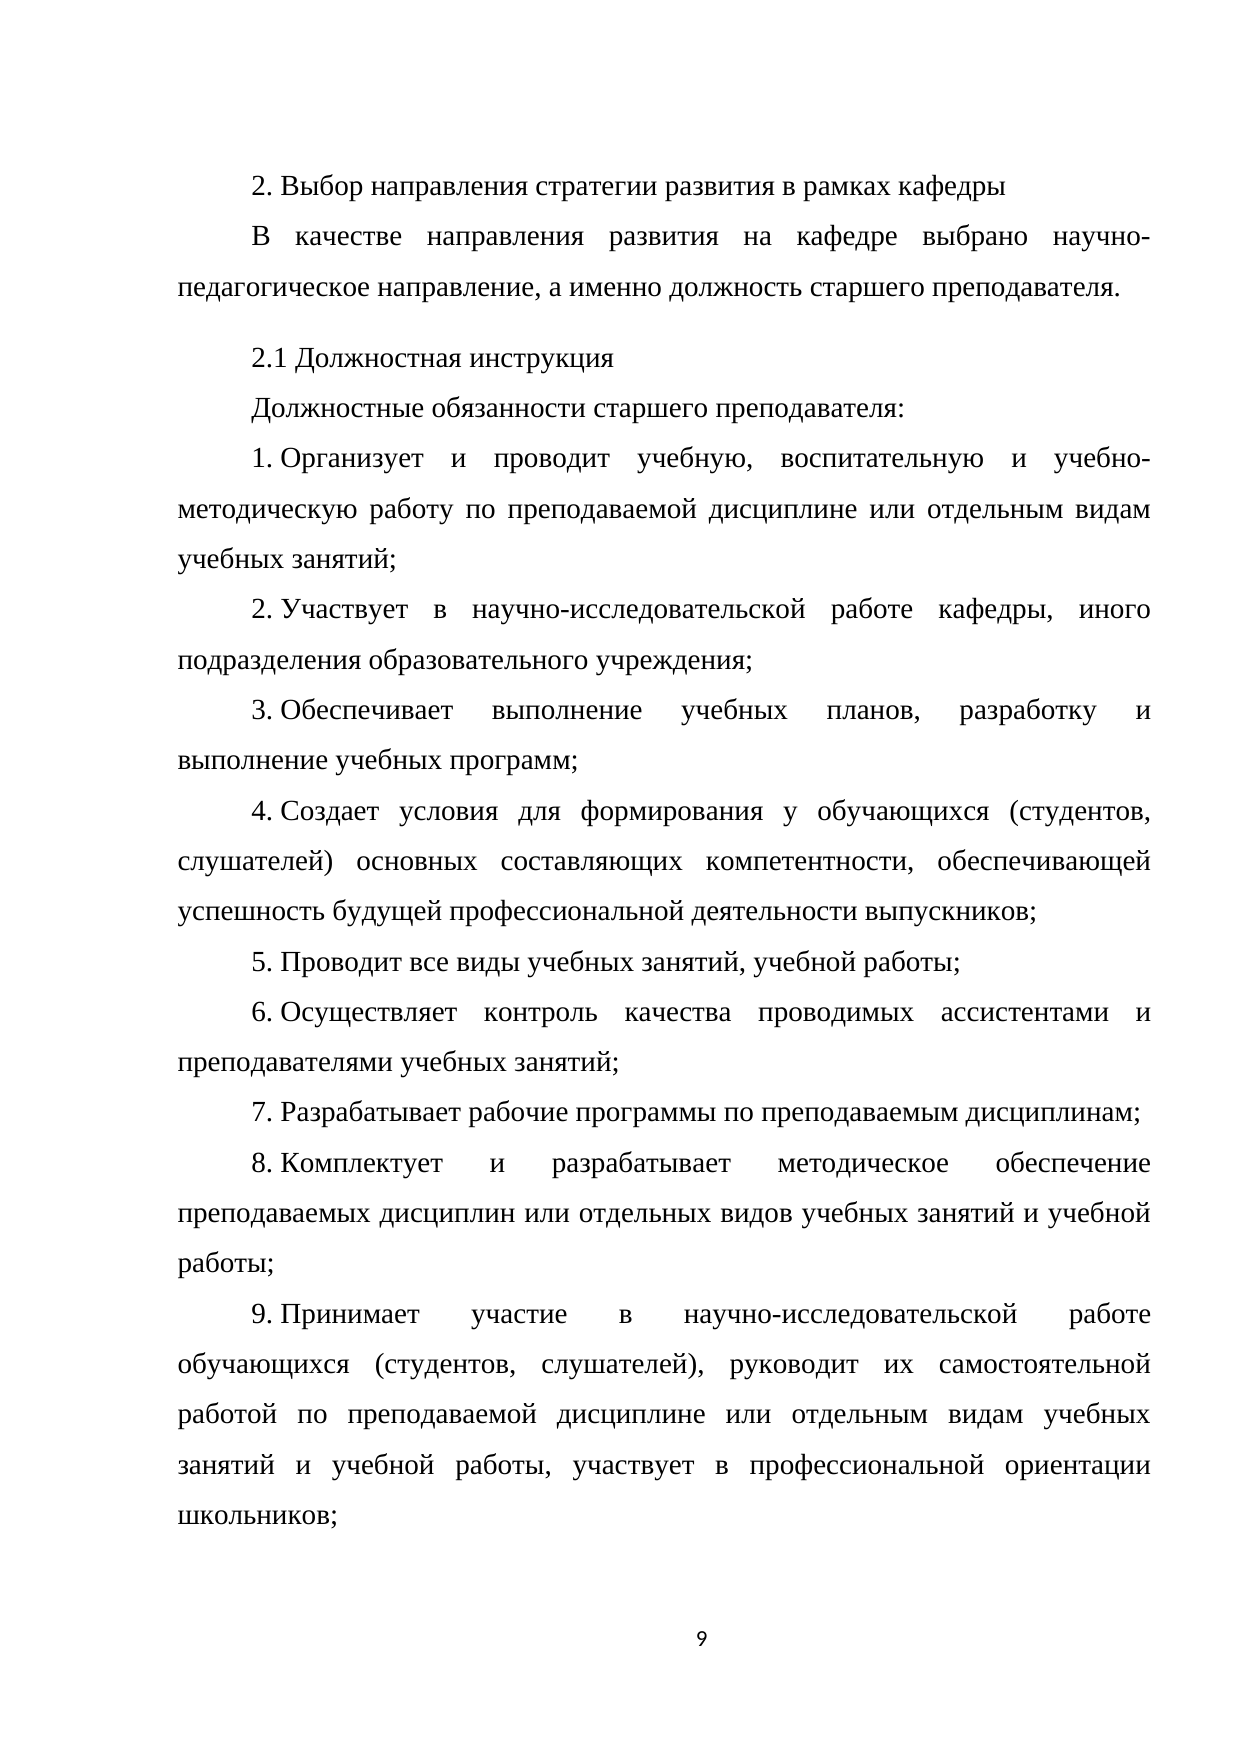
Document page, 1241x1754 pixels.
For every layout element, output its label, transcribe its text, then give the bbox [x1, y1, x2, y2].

list Организует и проводит учебную, воспитательную и учебно-методическую работу по преподаваемой дисциплине или отдельным видам учебных занятий; [177, 441, 1152, 575]
list Участвует в научно-исследовательской работе кафедры, иного подразделения образовательного учреждения; [177, 591, 1152, 675]
list Проводит все виды учебных занятий, учебной работы; [177, 944, 1152, 977]
text Должностные обязанности старшего преподавателя: [177, 390, 1152, 424]
list Комплектует и разрабатывает методическое обеспечение преподаваемых дисциплин или отдельных видов учебных занятий и учебной работы; [177, 1145, 1152, 1279]
subtitle 2. Выбор направления стратегии развития в рамках кафедры [177, 168, 1152, 202]
list Осуществляет контроль качества проводимых ассистентами и преподавателями учебных занятий; [177, 994, 1152, 1078]
list Создает условия для формирования у обучающихся (студентов, слушателей) основных составляющих компетентности, обеспечивающей успешность будущей профессиональной деятельности выпускников; [177, 793, 1152, 927]
subtitle 2.1 Должностная инструкция [177, 340, 1152, 373]
list Принимает участие в научно-исследовательской работе обучающихся (студентов, слушателей), руководит их самостоятельной работой по преподаваемой дисциплине или отдельным видам учебных занятий и учебной работы, участвует в профессиональной ориентации школьников; [177, 1296, 1152, 1531]
list Разрабатывает рабочие программы по преподаваемым дисциплинам; [177, 1094, 1152, 1128]
text В качестве направления развития на кафедре выбрано научно- педагогическое направление, а именно должность старшего преподавателя. [177, 218, 1152, 302]
list Обеспечивает выполнение учебных планов, разработку и выполнение учебных программ; [177, 692, 1152, 776]
